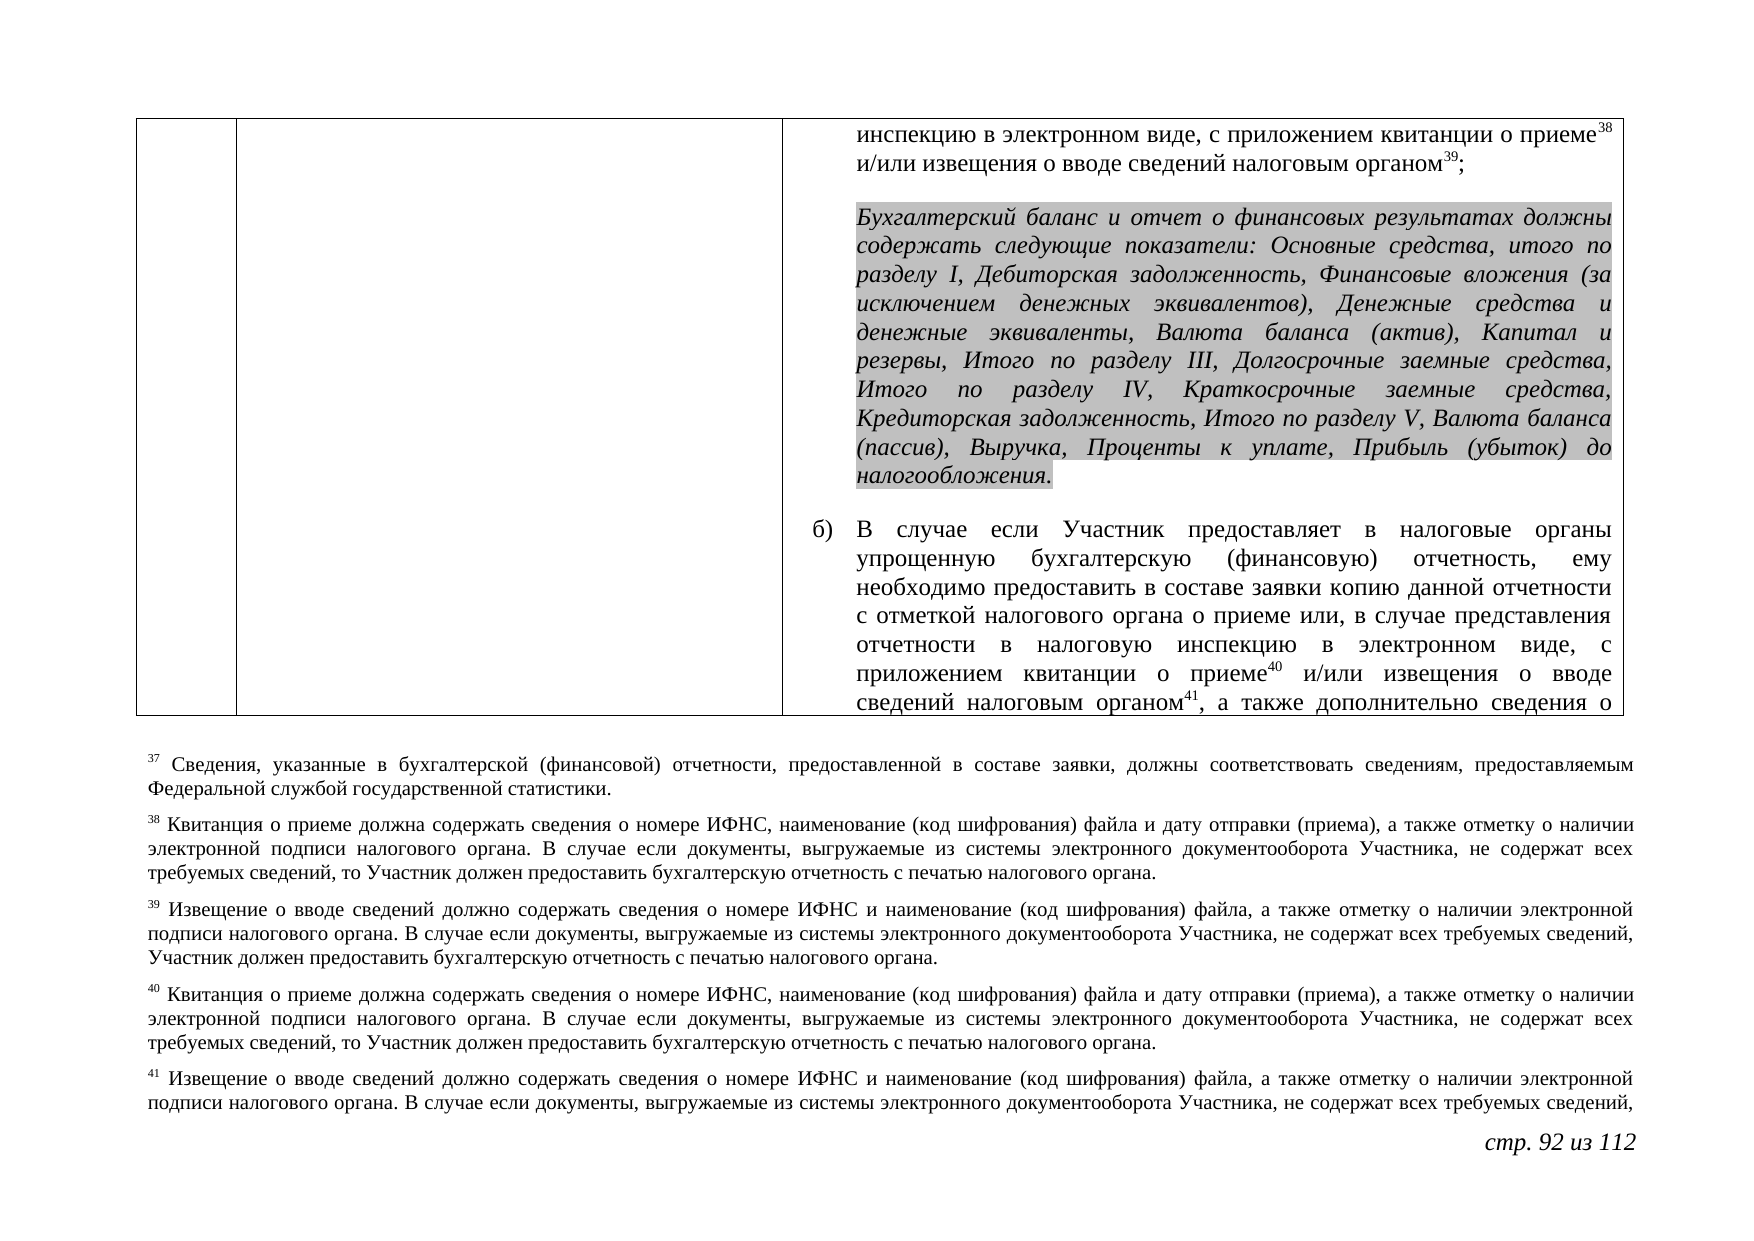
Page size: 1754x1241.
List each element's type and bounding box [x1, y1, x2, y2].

table_cell [137, 119, 236, 715]
table_cell [783, 119, 1623, 715]
table_cell [237, 119, 782, 715]
